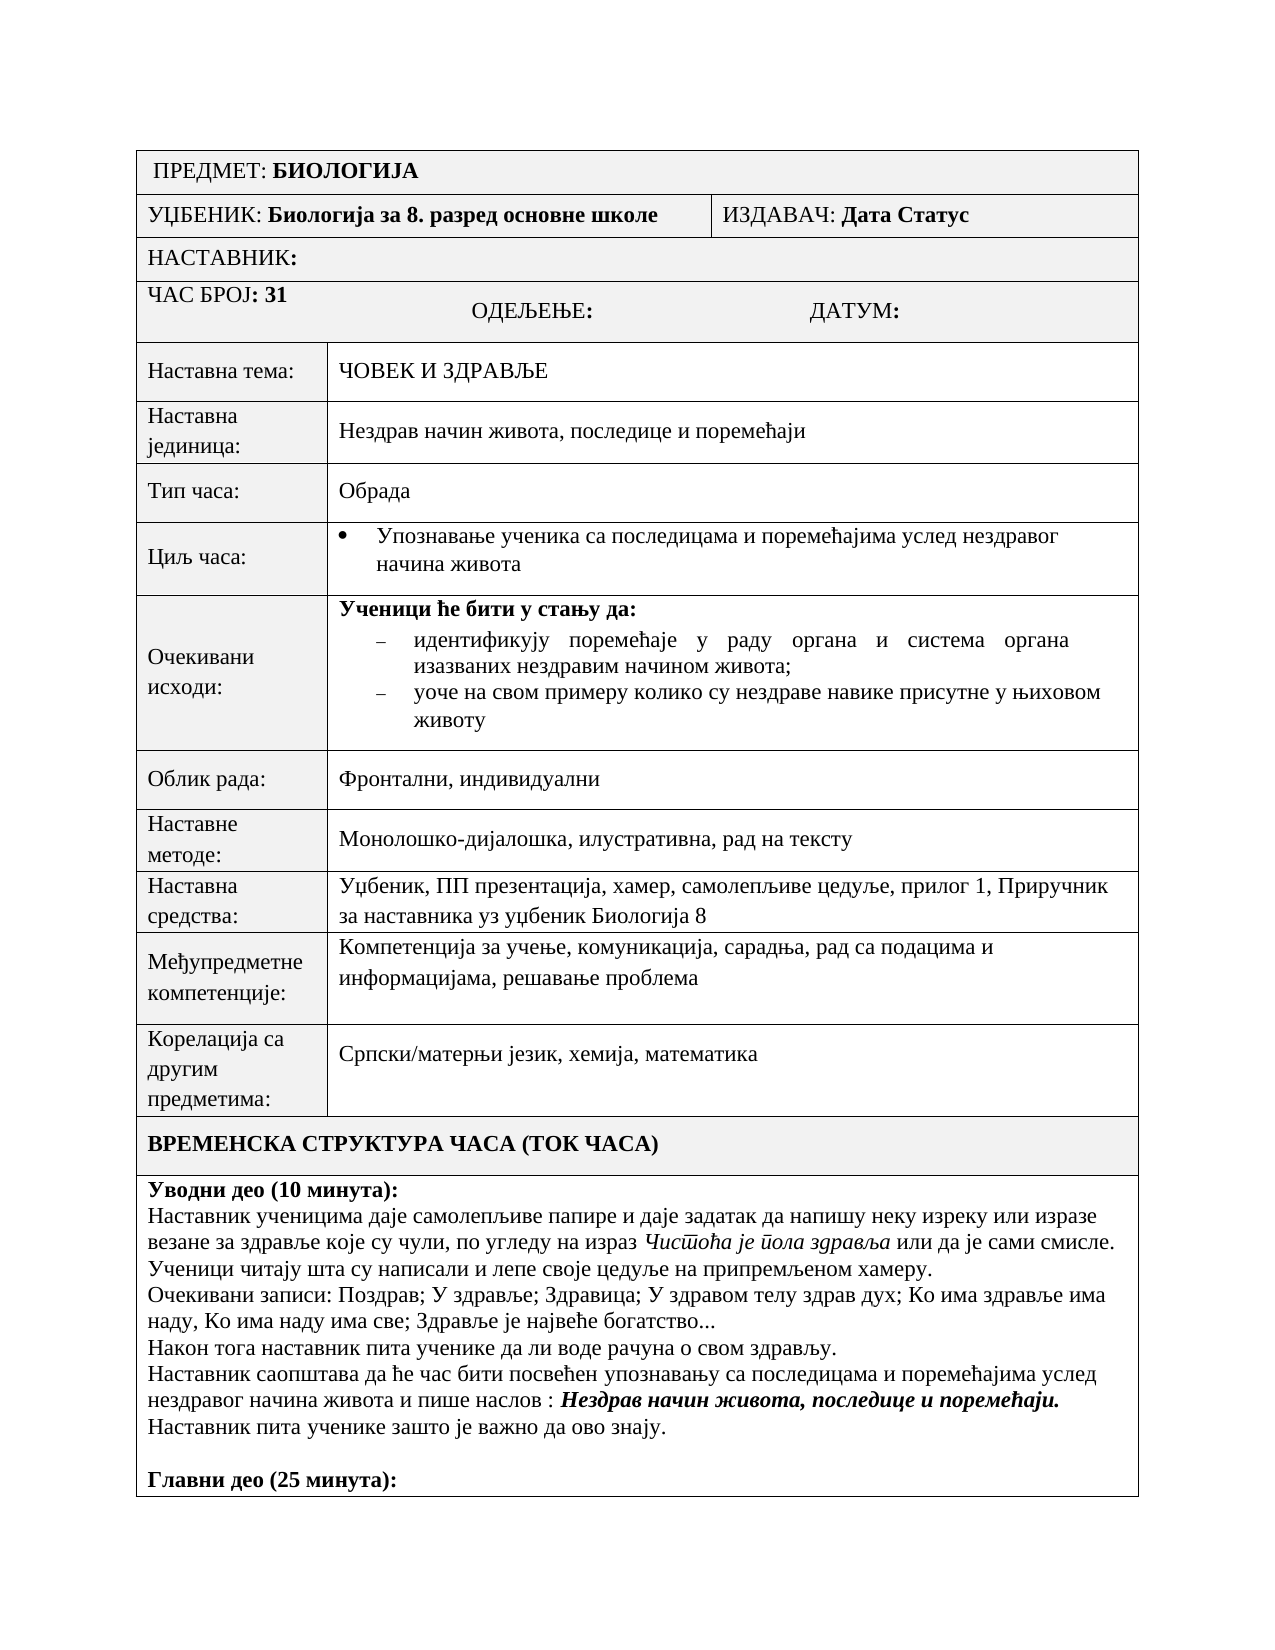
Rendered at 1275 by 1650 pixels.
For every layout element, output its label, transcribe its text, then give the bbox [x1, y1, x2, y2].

table_cell Облик рада: [137, 751, 327, 809]
table_cell УЏБЕНИК: Биологија за 8. разред основне школе [137, 195, 711, 237]
table_cell Српски/матерњи језик, хемија, математика [328, 1025, 1138, 1116]
table_cell Наставна средства: [137, 872, 327, 932]
table_cell ИЗДАВАЧ: Дата Статус [712, 195, 1138, 237]
table_cell ДАТУМ: [798, 282, 1138, 342]
table_cell ЧОВЕК И ЗДРАВЉЕ [328, 343, 1138, 401]
table_cell Фронтални, индивидуални [328, 751, 1138, 809]
table_cell ОДЕЉЕЊЕ: [460, 282, 798, 342]
table_cell Ученици ће бити у стању да: идентификују поремећаје у раду органа и система органа изазваних нездравим начином живота; уоче на свом примеру колико су нездраве навике присутне у њиховом животу [328, 596, 1138, 750]
table_cell ЧАС БРОЈ: 31 [137, 282, 460, 342]
table_cell Очекивани исходи: [137, 596, 327, 750]
table_cell Обрада [328, 464, 1138, 522]
table_cell Наставна јединица: [137, 402, 327, 462]
table_cell НАСТАВНИК: [137, 238, 1138, 281]
table_cell Наставна тема: [137, 343, 327, 401]
table_cell Циљ часа: [137, 523, 327, 594]
table_cell Упознавање ученика са последицама и поремећајима услед нездравог начина живота [328, 523, 1138, 594]
table_cell ВРЕМЕНСКА СТРУКТУРА ЧАСА (ТОК ЧАСА) [137, 1117, 1138, 1175]
table_cell Међупредметне компетенције: [137, 933, 327, 1024]
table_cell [137, 1176, 1138, 1496]
table_header ПРЕДМЕТ: БИОЛОГИЈА [137, 151, 1138, 194]
table_cell Корелација са другим предметима: [137, 1025, 327, 1116]
table_cell Уџбеник, ПП презентација, хамер, самолепљиве цедуље, прилог 1, Приручник за наставника уз уџбеник Биологија 8 [328, 872, 1138, 932]
table_cell Монолошко-дијалошка, илустративна, рад на тексту [328, 810, 1138, 871]
table_cell Тип часа: [137, 464, 327, 522]
table_cell Наставне методе: [137, 810, 327, 871]
table_cell Компетенција за учење, комуникација, сарадња, рад са подацима и информацијама, решавање проблема [328, 933, 1138, 1024]
table_cell Нездрав начин живота, последице и поремећаји [328, 402, 1138, 462]
